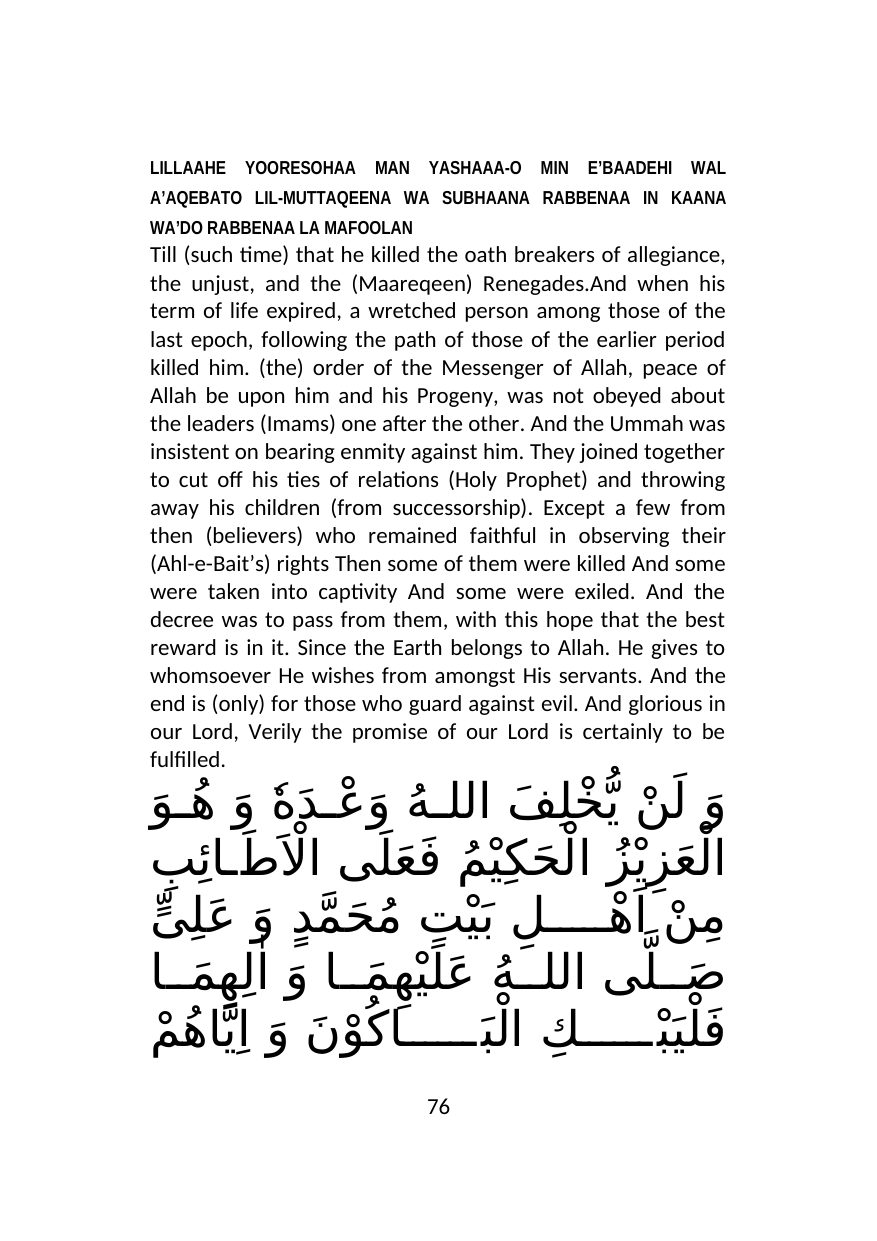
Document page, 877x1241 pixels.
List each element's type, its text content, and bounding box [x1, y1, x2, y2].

text Till (such time) that he killed the oath breakers of allegiance, the unjust, and the (Maareqeen) Renegades.And when his term of life expired, a wretched person among those of the last epoch, following the path of those of the earlier period killed him. (the) order of the Messenger of Allah, peace of Allah be upon him and his Progeny, was not obeyed about the leaders (Imams) one after the other. And the Ummah was insistent on bearing enmity against him. They joined together to cut off his ties of relations (Holy Prophet) and throwing away his children (from successorship). Except a few from then (believers) who remained faithful in observing their (Ahl-e-Bait’s) rights Then some of them were killed And some were taken into captivity And some were exiled. And the decree was to pass from them, with this hope that the best reward is in it. Since the Earth belongs to Allah. He gives to whomsoever He wishes from amongst His servants. And the end is (only) for those who guard against evil. And glorious in our Lord, Verily the promise of our Lord is certainly to be fulfilled. [150, 241, 727, 773]
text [150, 150, 727, 241]
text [150, 773, 727, 1058]
